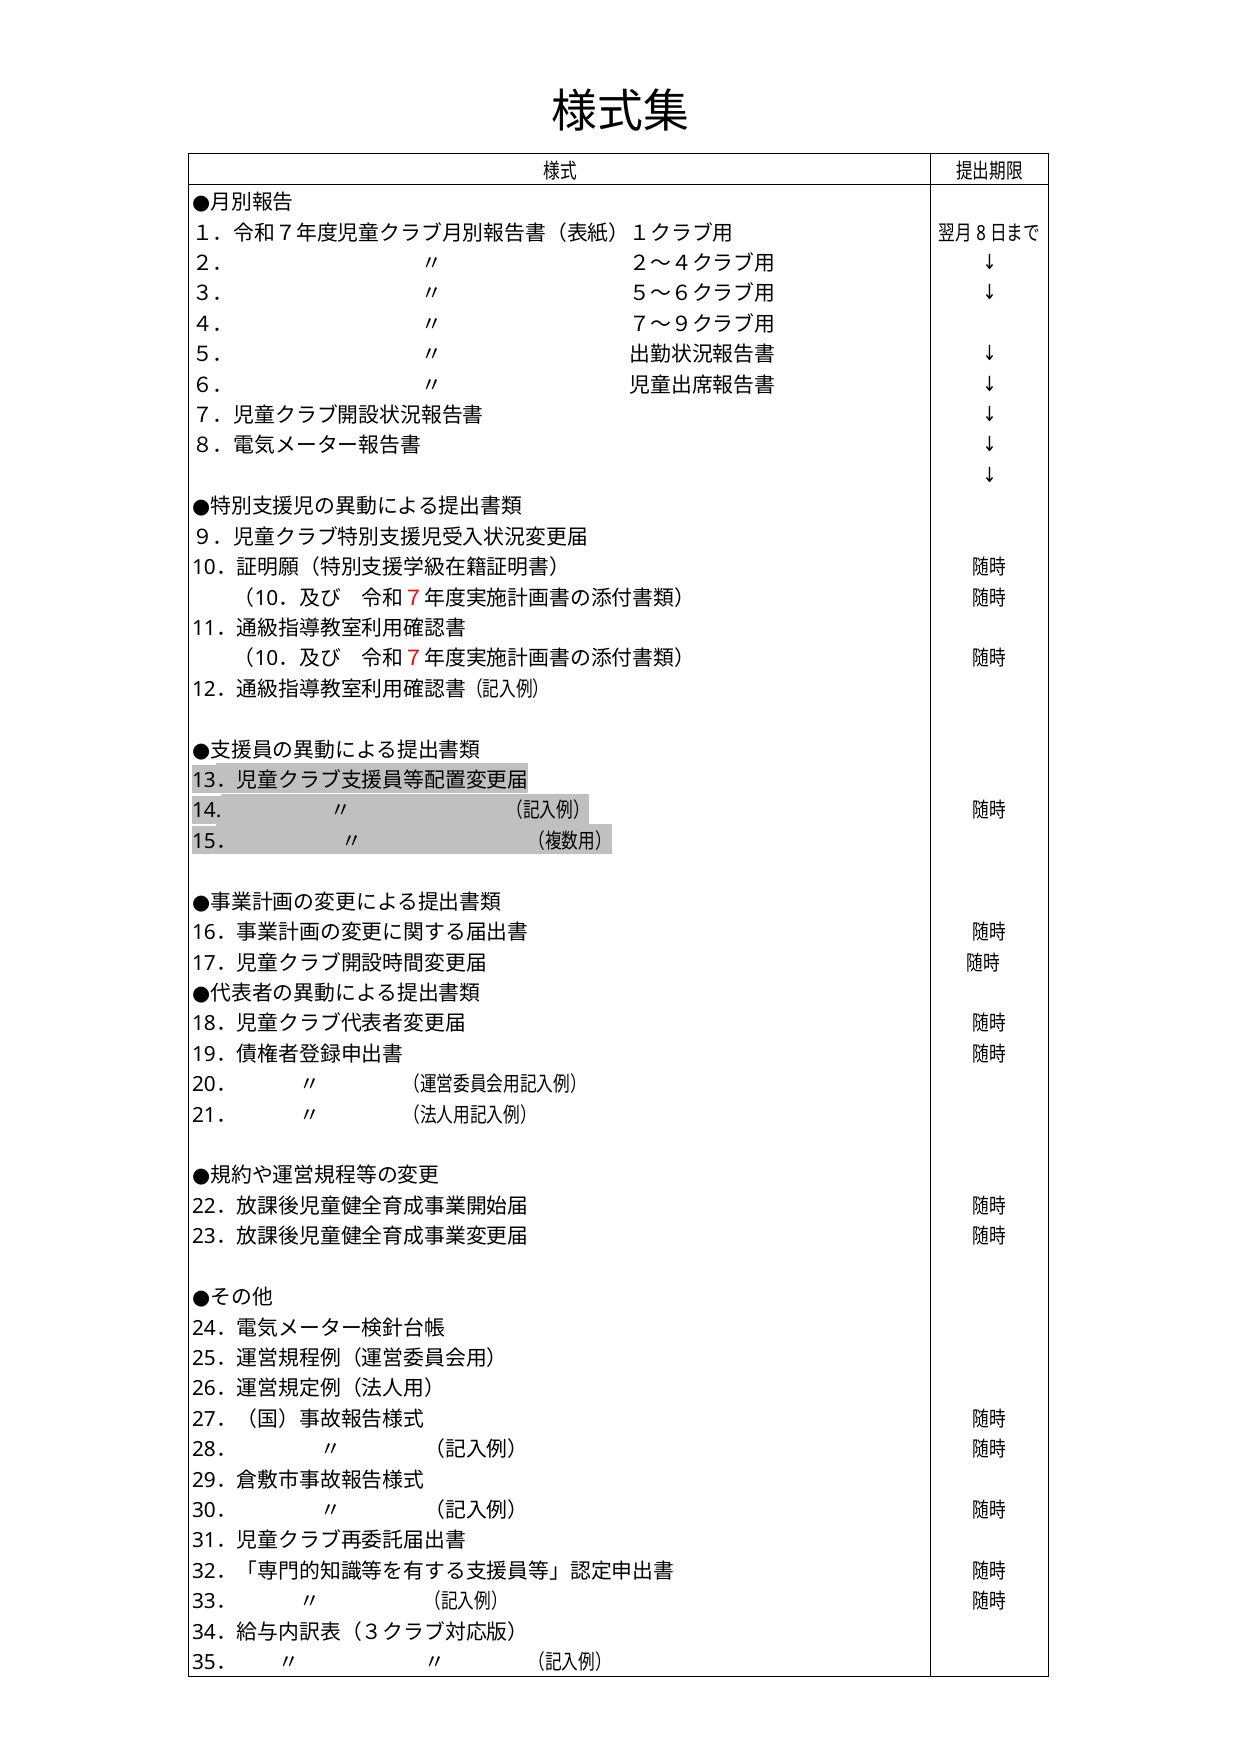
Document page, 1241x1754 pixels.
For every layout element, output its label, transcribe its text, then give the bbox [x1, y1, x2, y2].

table_header 提出期限 [931, 154, 1048, 184]
table_cell ●月別報告 １．令和７年度児童クラブ月別報告書（表紙）１クラブ用 ２． 〃 ２～４クラブ用 ３． 〃 ５～６クラブ用 ４． 〃 ７～９クラブ用 ５． 〃 出勤状況報告書 ６． 〃 児童出席報告書 ７．児童クラブ開設状況報告書 ８．電気メーター報告書 ●特別支援児の異動による提出書類 ９．児童クラブ特別支援児受入状況変更届 10．証明願（特別支援学級在籍証明書） （10．及び 令和７年度実施計画書の添付書類） 11．通級指導教室利用確認書 （10．及び 令和７年度実施計画書の添付書類） 12．通級指導教室利用確認書（記入例） ●支援員の異動による提出書類 13．児童クラブ支援員等配置変更届 14. 〃 （記入例） 15． 〃 （複数用） ●事業計画の変更による提出書類 16．事業計画の変更に関する届出書 17．児童クラブ開設時間変更届 ●代表者の異動による提出書類 18．児童クラブ代表者変更届 19．債権者登録申出書 20． 〃 （運営委員会用記入例） 21． 〃 （法人用記入例） ●規約や運営規程等の変更 22．放課後児童健全育成事業開始届 23．放課後児童健全育成事業変更届 ●その他 24．電気メーター検針台帳 25．運営規程例（運営委員会用） 26．運営規定例（法人用） 27．（国）事故報告様式 28． 〃 （記入例） 29．倉敷市事故報告様式 30． 〃 （記入例） 31．児童クラブ再委託届出書 32．「専門的知識等を有する支援員等」認定申出書 33． 〃 （記入例） 34．給与内訳表（３クラブ対応版） 35． 〃 〃 （記入例） [189, 185, 930, 1676]
table_cell 翌月8日まで ↓ ↓ ↓ ↓ ↓ ↓ ↓ 随時 随時 随時 随時 随時 随時 随時 随時 随時 随時 随時 随時 随時 随時 随時 [931, 185, 1048, 1676]
text 様式集 [177, 62, 1063, 153]
table_header 様式 [189, 154, 930, 184]
